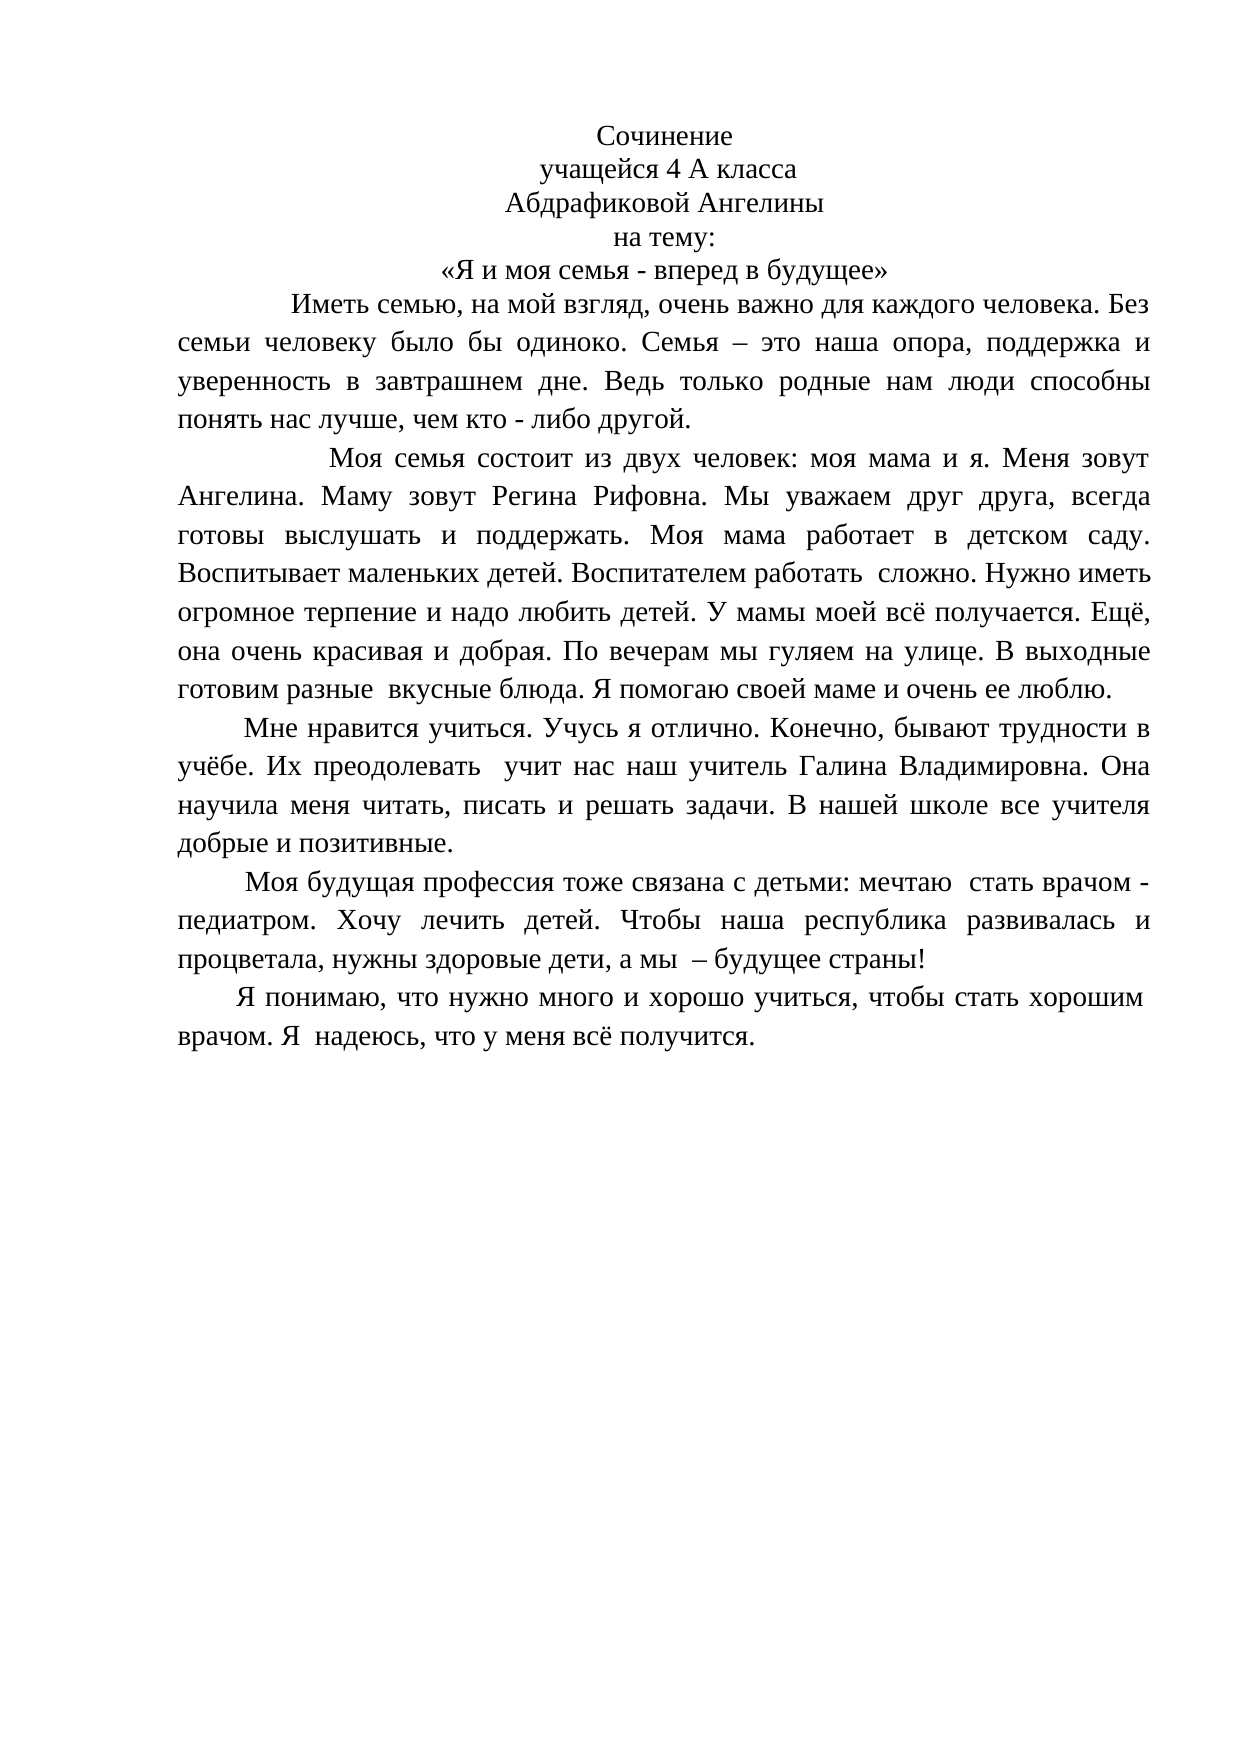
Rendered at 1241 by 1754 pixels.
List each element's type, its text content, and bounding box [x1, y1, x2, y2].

text «Я и моя семья - вперед в будущее» [177, 252, 1152, 286]
text Сочинение [177, 118, 1152, 152]
text на тему: [177, 219, 1152, 252]
text Иметь семью, на мой взгляд, очень важно для каждого человека. Без семьи человеку было бы одиноко. Семья – это наша опора, поддержка и уверенность в завтрашнем дне. Ведь только родные нам люди способны понять нас лучше, чем кто - либо другой. [177, 286, 1152, 435]
text Мне нравится учиться. Учусь я отлично. Конечно, бывают трудности в учёбе. Их преодолевать учит нас наш учитель Галина Владимировна. Она научила меня читать, писать и решать задачи. В нашей школе все учителя добрые и позитивные. [177, 710, 1152, 859]
text учащейся 4 А класса [177, 152, 1152, 185]
text Моя будущая профессия тоже связана с детьми: мечтаю стать врачом - педиатром. Хочу лечить детей. Чтобы наша республика развивалась и процветала, нужны здоровые дети, а мы – будущее страны! [177, 864, 1152, 974]
text Абдрафиковой Ангелины [177, 185, 1152, 219]
text Я понимаю, что нужно много и хорошо учиться, чтобы стать хорошим врачом. Я надеюсь, что у меня всё получится. [177, 979, 1152, 1052]
text Моя семья состоит из двух человек: моя мама и я. Меня зовут Ангелина. Маму зовут Регина Рифовна. Мы уважаем друг друга, всегда готовы выслушать и поддержать. Моя мама работает в детском саду. Воспитывает маленьких детей. Воспитателем работать сложно. Нужно иметь огромное терпение и надо любить детей. У мамы моей всё получается. Ещё, она очень красивая и добрая. По вечерам мы гуляем на улице. В выходные готовим разные вкусные блюда. Я помогаю своей маме и очень ее люблю. [177, 440, 1152, 705]
